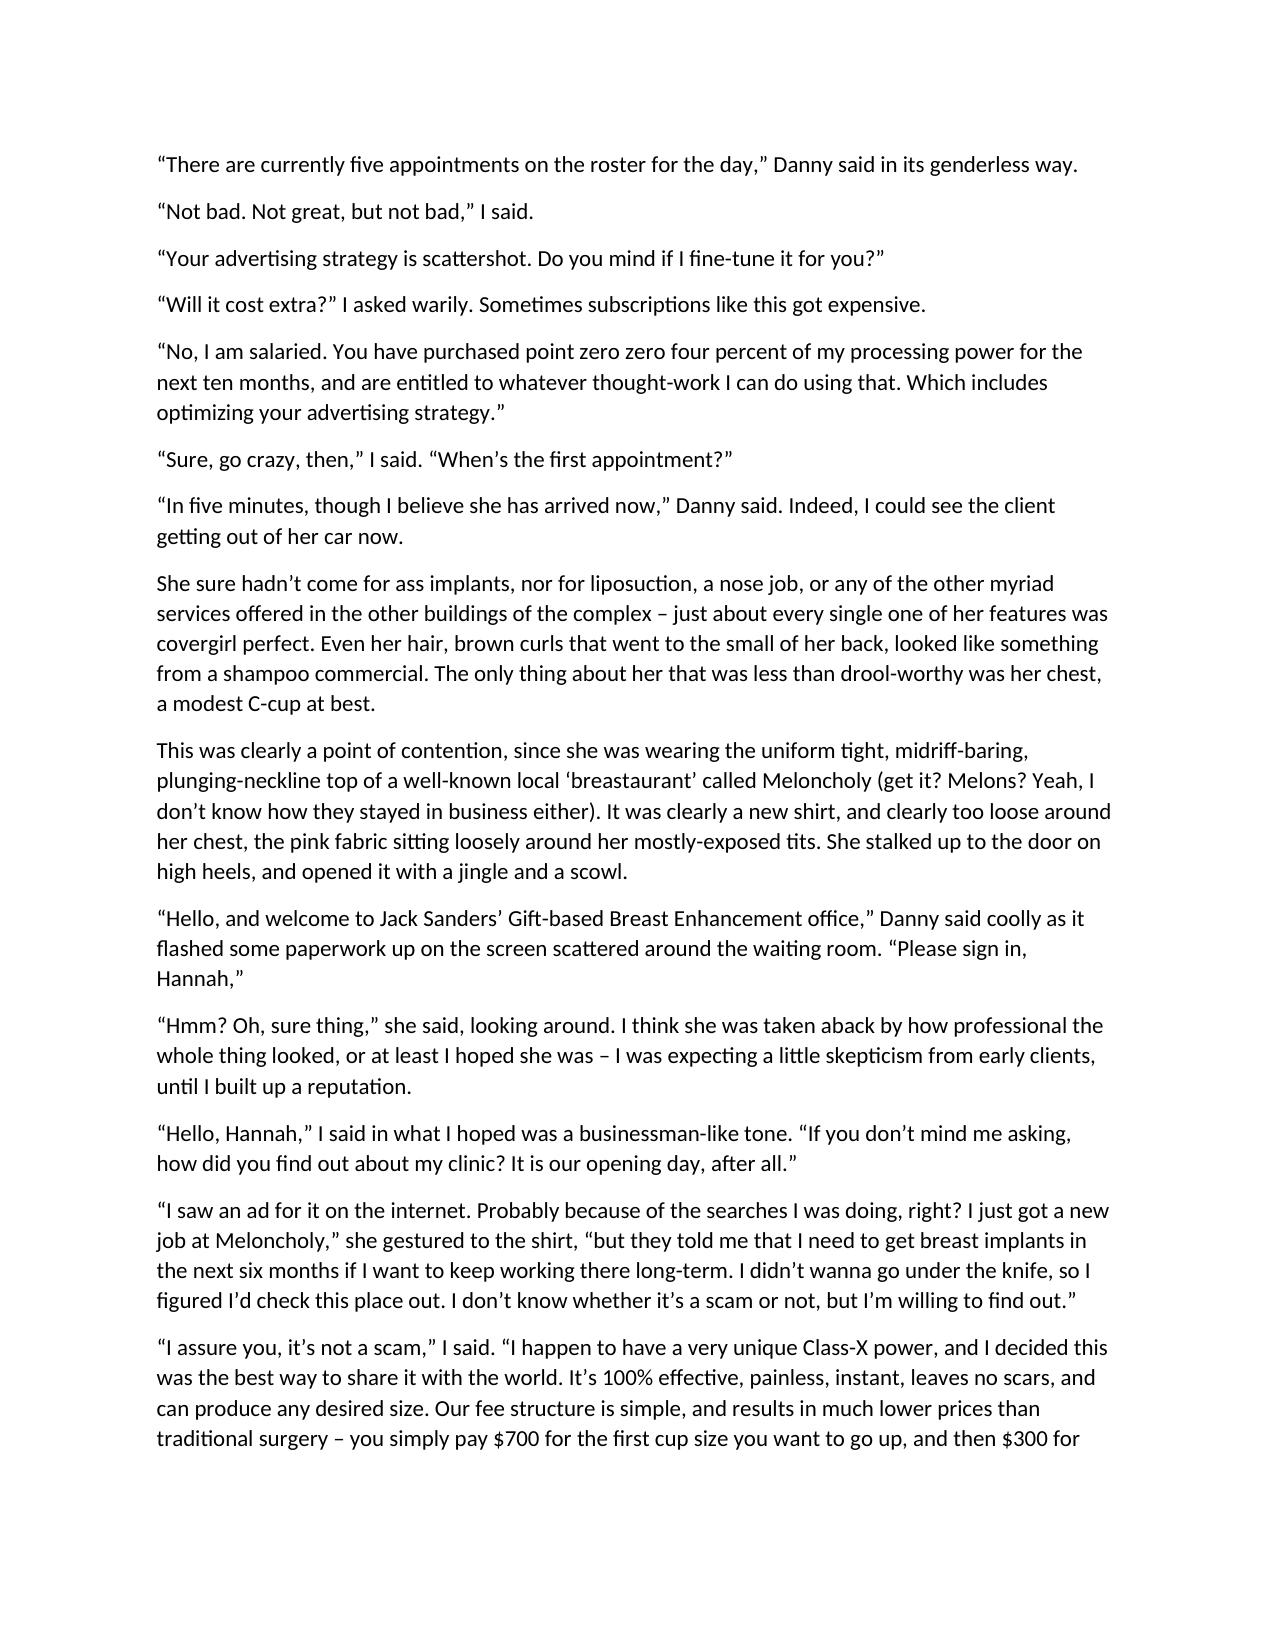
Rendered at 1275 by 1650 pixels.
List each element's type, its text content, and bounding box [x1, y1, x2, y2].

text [156, 1333, 1118, 1452]
text “Hello, and welcome to Jack Sanders’ Gift-based Breast Enhancement office,” Danny said coolly as it flashed some paperwork up on the screen scattered around the waiting room. “Please sign in, Hannah,” [156, 904, 1118, 993]
text “No, I am salaried. You have purchased point zero zero four percent of my processing power for the next ten months, and are entitled to whatever thought-work I can do using that. Which includes optimizing your advertising strategy.” [156, 337, 1118, 426]
text “There are currently five appointments on the roster for the day,” Danny said in its genderless way. [156, 150, 1118, 178]
text This was clearly a point of contention, since she was wearing the uniform tight, midriff-baring, plunging-neckline top of a well-known local ‘breastaurant’ called Meloncholy (get it? Melons? Yeah, I don’t know how they stayed in business either). It was clearly a new shirt, and clearly too loose around her chest, the pink fabric sitting loosely around her mostly-exposed tits. She stalked up to the door on high heels, and opened it with a jingle and a scowl. [156, 736, 1118, 885]
text “Your advertising strategy is scattershot. Do you mind if I fine-tune it for you?” [156, 244, 1118, 272]
text “Sure, go crazy, then,” I said. “When’s the first appointment?” [156, 445, 1118, 473]
text “I saw an ad for it on the internet. Probably because of the searches I was doing, right? I just got a new job at Meloncholy,” she gestured to the shirt, “but they told me that I need to get breast implants in the next six months if I want to keep working there long-term. I didn’t wanna go under the knife, so I figured I’d check this place out. I don’t know whether it’s a scam or not, but I’m willing to find out.” [156, 1196, 1118, 1314]
text “Not bad. Not great, but not bad,” I said. [156, 197, 1118, 225]
text “Hmm? Oh, sure thing,” she said, looking around. I think she was taken aback by how professional the whole thing looked, or at least I hoped she was – I was expecting a little skepticism from early clients, until I built up a reputation. [156, 1011, 1118, 1100]
text She sure hadn’t come for ass implants, nor for liposuction, a nose job, or any of the other myriad services offered in the other buildings of the complex – just about every single one of her features was covergirl perfect. Even her hair, brown curls that went to the small of her back, looked like something from a shampoo commercial. The only thing about her that was less than drool-worthy was her chest, a modest C-cup at best. [156, 569, 1118, 718]
text “Will it cost extra?” I asked warily. Sometimes subscriptions like this got expensive. [156, 291, 1118, 319]
text “In five minutes, though I believe she has arrived now,” Danny said. Indeed, I could see the client getting out of her car now. [156, 492, 1118, 550]
text “Hello, Hannah,” I said in what I hoped was a businessman-like tone. “If you don’t mind me asking, how did you find out about my clinic? It is our opening day, after all.” [156, 1119, 1118, 1177]
